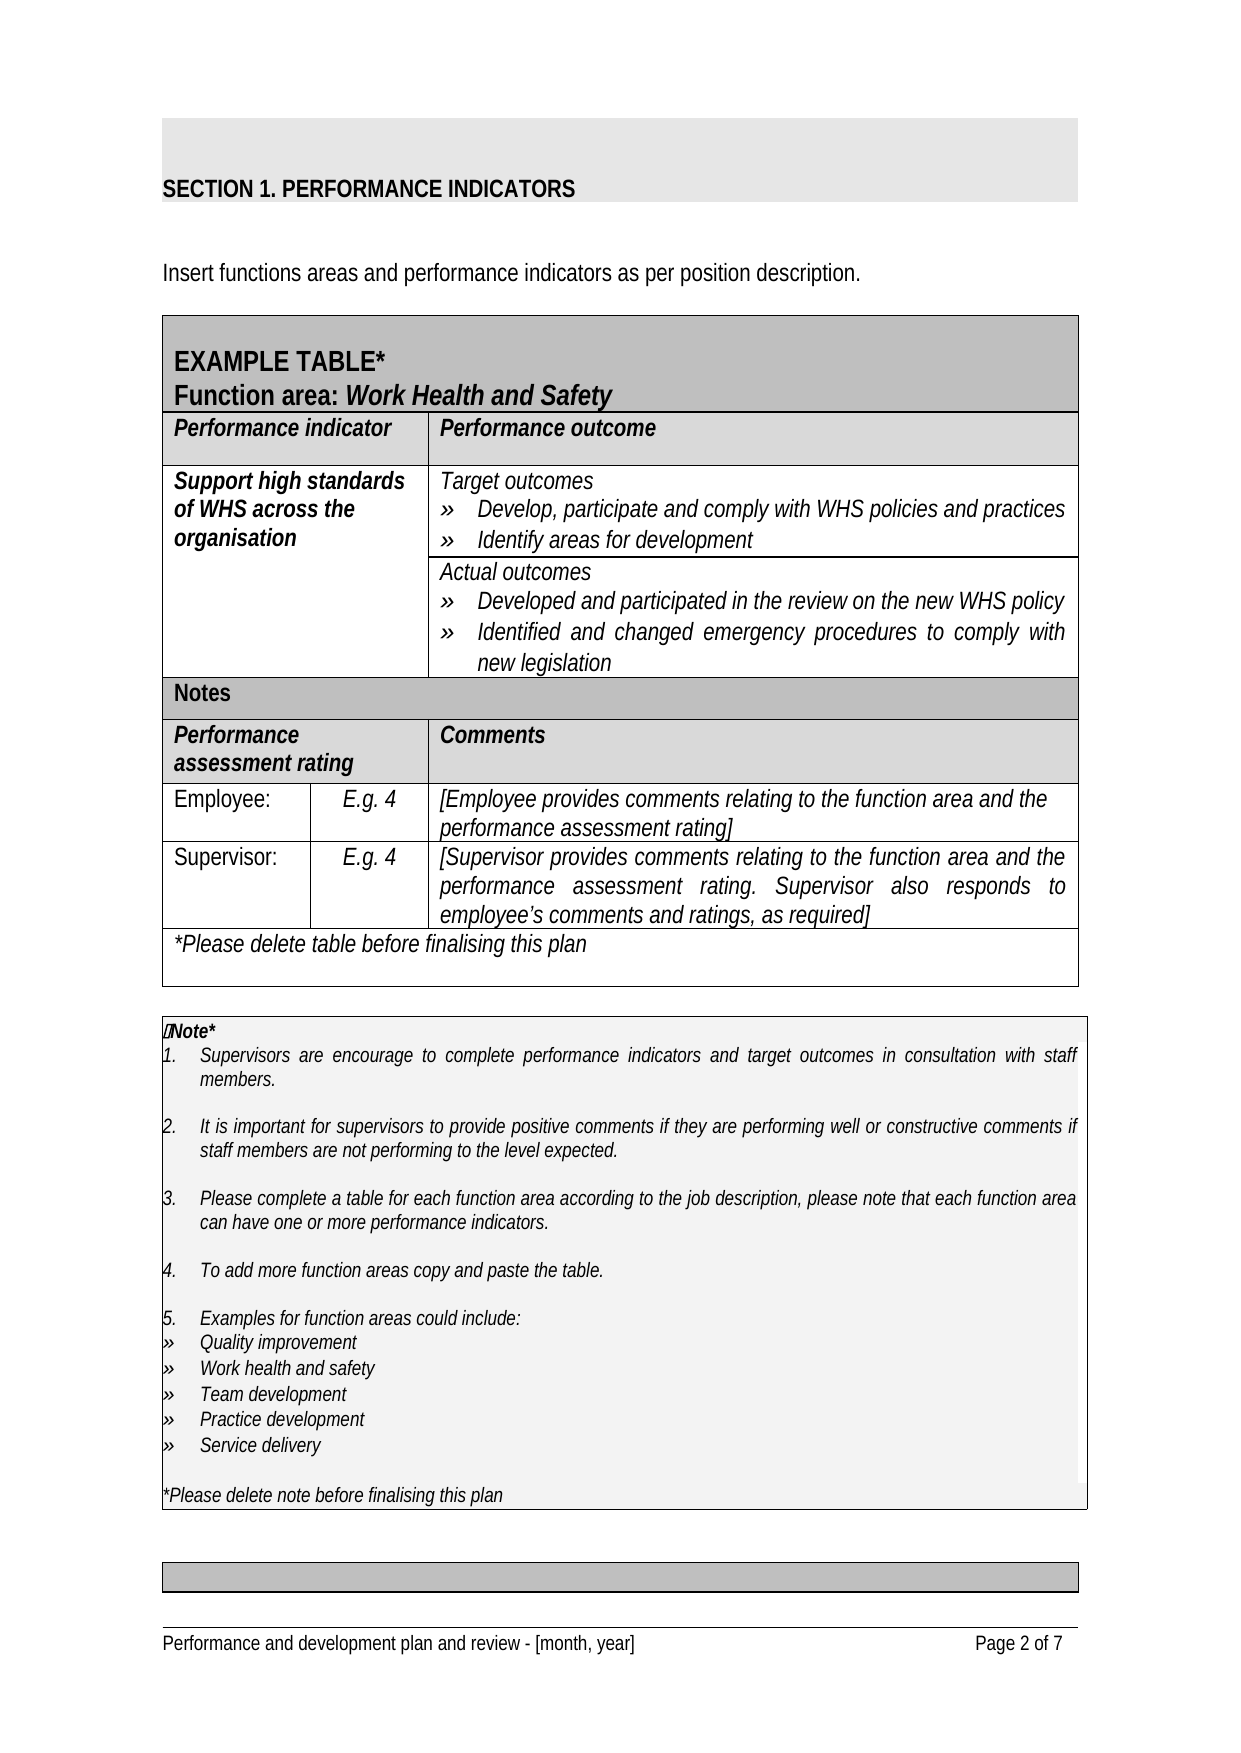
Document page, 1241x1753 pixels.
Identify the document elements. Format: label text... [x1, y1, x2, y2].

table_cell Support high standards of WHS across the organisation [163, 466, 428, 677]
table_header EXAMPLE TABLE* Function area: Work Health and Safety [163, 316, 1078, 411]
table_cell E.g. 4 [311, 784, 428, 841]
list It is important for supervisors to provide positive comments if they are performing well or constructive comments if staff members are not performing to the level expected. [163, 1114, 1078, 1162]
list Team development [163, 1381, 1078, 1407]
table_cell Performance outcome [429, 413, 1078, 465]
table_cell [Supervisor provides comments relating to the function area and the performance assessment rating. Supervisor also responds to employee’s comments and ratings, as required] [429, 842, 1078, 928]
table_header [163, 1563, 1078, 1591]
list Quality improvement [163, 1330, 1078, 1356]
text Note* [163, 1017, 1087, 1042]
list Examples for function areas could include: [163, 1306, 1078, 1330]
list Practice development [163, 1407, 1078, 1433]
list Service delivery [163, 1433, 1078, 1459]
table_cell Actual outcomes Developed and participated in the review on the new WHS policy Identified and changed emergency procedures to comply with new legislation [429, 558, 1078, 677]
table_cell Supervisor: [163, 842, 310, 928]
list Work health and safety [163, 1356, 1078, 1381]
table_cell Target outcomes Develop, participate and comply with WHS policies and practices Identify areas for development [429, 466, 1078, 556]
text *Please delete note before finalising this plan [163, 1480, 1087, 1509]
table_cell Notes [163, 678, 1078, 719]
subtitle SECTION 1. PERFORMANCE INDICATORS [162, 173, 1078, 202]
table_cell Comments [429, 720, 1078, 783]
table_cell Performance assessment rating [163, 720, 428, 783]
list To add more function areas copy and paste the table. [163, 1258, 1078, 1282]
table_cell *Please delete table before finalising this plan [163, 929, 1078, 986]
table_cell Performance indicator [163, 413, 428, 465]
list Supervisors are encourage to complete performance indicators and target outcomes in consultation with staff members. [163, 1042, 1078, 1090]
list Please complete a table for each function area according to the job description, please note that each function area can have one or more performance indicators. [163, 1186, 1078, 1234]
text Insert functions areas and performance indicators as per position description. [162, 258, 1078, 286]
table_cell [Employee provides comments relating to the function area and the performance assessment rating] [429, 784, 1078, 841]
table_cell E.g. 4 [311, 842, 428, 928]
table_cell Employee: [163, 784, 310, 841]
